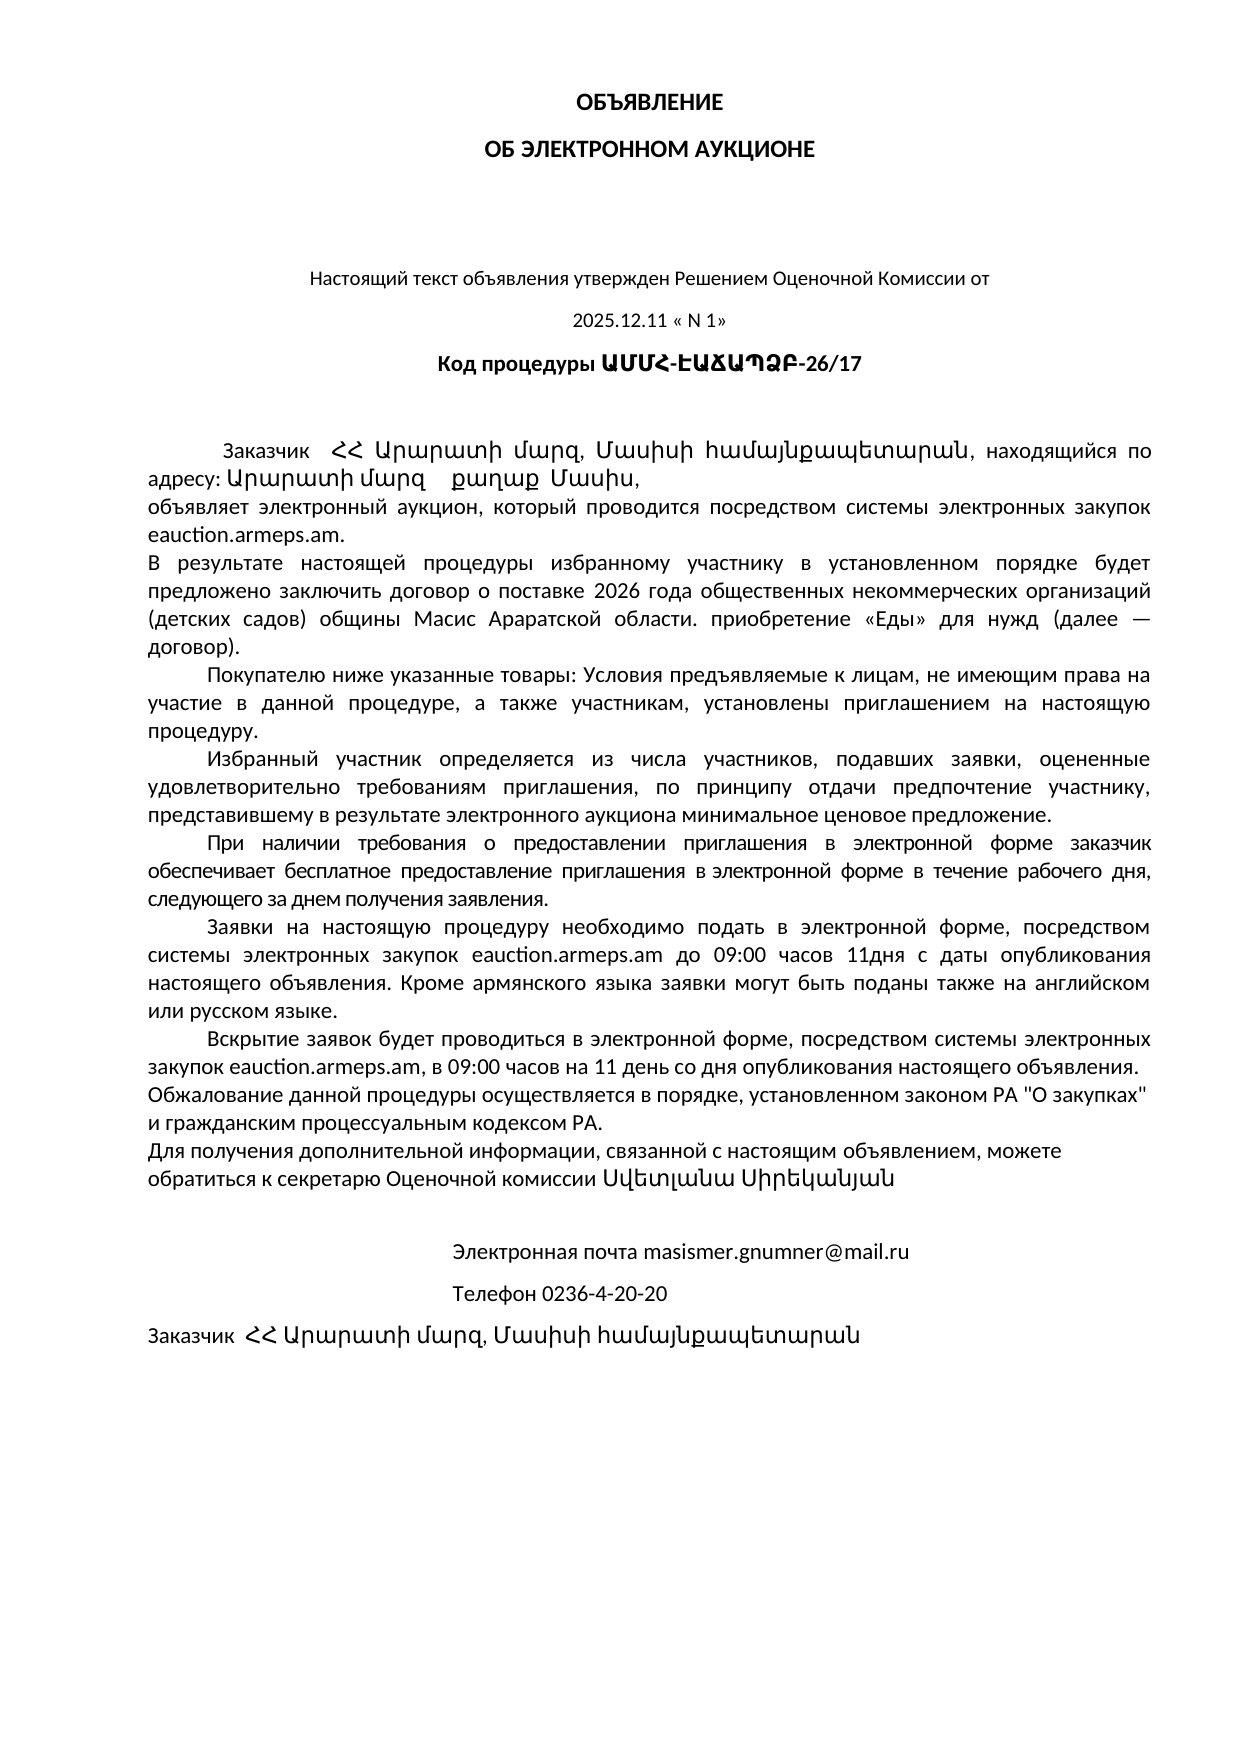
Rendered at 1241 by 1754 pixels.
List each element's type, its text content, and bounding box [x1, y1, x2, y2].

text Обжалование данной процедуры осуществляется в порядке, установленном законом РА "О закупках" и гражданским процессуальным кодексом РА. [148, 1080, 1152, 1136]
text ОБ ЭЛЕКТРОННОМ АУКЦИОНЕ [148, 134, 1152, 164]
text Код процедуры ԱՄՄՀ-ԷԱՃԱՊՁԲ-26/17 [148, 349, 1152, 377]
text ОБЪЯВЛЕНИЕ [148, 86, 1152, 117]
text Телефон 0236-4-20-20 [148, 1279, 1152, 1307]
text Покупателю ниже указанные товары: Условия предъявляемые к лицам, не имеющим права на участие в данной процедуре, а также участникам, установлены приглашением на настоящую процедуру. [148, 660, 1152, 744]
text Избранный участник определяется из числа участников, подавших заявки, оцененные удовлетворительно требованиям приглашения, по принципу отдачи предпочтение участнику, представившему в результате электронного аукциона минимальное ценовое предложение. [148, 744, 1152, 828]
text Настоящий текст объявления утвержден Решением Оценочной Комиссии от [148, 265, 1152, 290]
text Заявки на настоящую процедуру необходимо подать в электронной форме, посредством системы электронных закупок eauction.armeps.am до 09:00 часов 11дня с даты опубликования настоящего объявления. Кроме армянского языка заявки могут быть поданы также на английском или русском языке. [148, 912, 1152, 1024]
text При наличии требования о предоставлении приглашения в электронной форме заказчик обеспечивает бесплатное предоставление приглашения в электронной форме в течение рабочего дня, следующего за днем получения заявления. [148, 828, 1152, 912]
text 2025.12.11 « N 1» [148, 307, 1152, 332]
text Электронная почта masismer.gnumner@mail.ru [148, 1237, 1152, 1265]
text объявляет электронный аукцион, который проводится посредством системы электронных закупок eauction.armeps.am. [148, 492, 1152, 548]
text Заказчик ՀՀ Արարատի մարզ, Մասիսի համայնքապետարան, находящийся по адресу: Արարատի մարզ քաղաք Մասիս, [148, 436, 1152, 492]
text Заказчик ՀՀ Արարատի մարզ, Մասիսի համայնքապետարան [148, 1321, 1152, 1349]
text Для получения дополнительной информации, связанной с настоящим объявлением, можете обратиться к секретарю Оценочной комиссии Սվետլանա Սիրեկանյան [148, 1136, 1152, 1192]
text Вскрытие заявок будет проводиться в электронной форме, посредством системы электронных закупок eauction.armeps.am, в 09:00 часов на 11 день со дня опубликования настоящего объявления. [148, 1024, 1152, 1080]
text В результате настоящей процедуры избранному участнику в установленном порядке будет предложено заключить договор о поставке 2026 года общественных некоммерческих организаций (детских садов) общины Масис Араратской области. приобретение «Еды» для нужд (далее — договор). [148, 548, 1152, 660]
